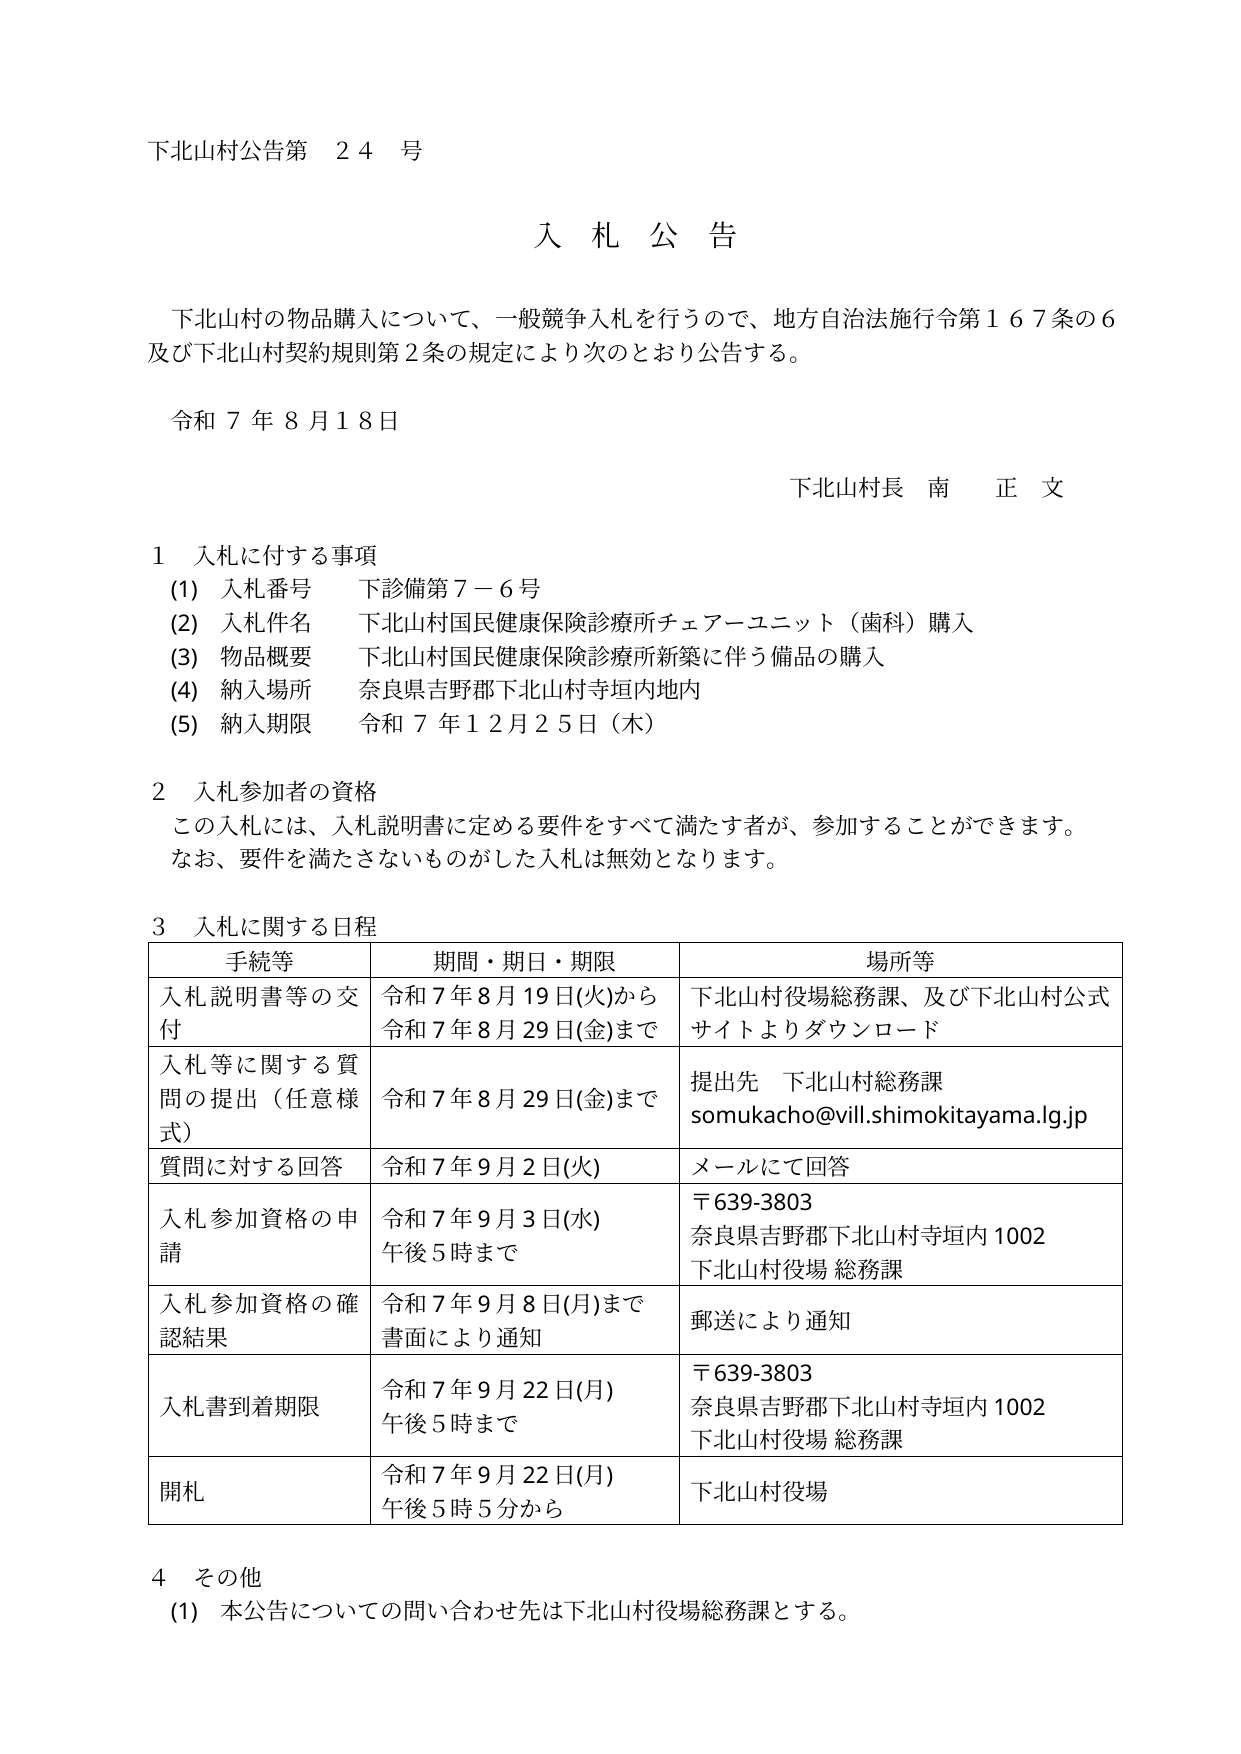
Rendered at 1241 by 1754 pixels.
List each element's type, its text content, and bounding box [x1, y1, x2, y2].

table_cell 令和7年9月2日(火) [371, 1149, 679, 1183]
text 下北山村公告第 ２４ 号 [148, 132, 1122, 166]
table_cell 入札参加資格の申請 [149, 1184, 370, 1285]
table_cell 開札 [149, 1457, 370, 1524]
table_cell 提出先 下北山村総務課 somukacho@vill.shimokitayama.lg.jp [680, 1047, 1122, 1148]
table_header 期間・期日・期限 [371, 943, 679, 977]
table_cell 令和7年9月8日(月)まで 書面により通知 [371, 1286, 679, 1353]
text ３ 入札に関する日程 [148, 908, 1122, 942]
text (5) 納入期限 令和 ７ 年１２月２５日（木） [148, 706, 1122, 740]
table_cell 令和7年9月3日(水) 午後５時まで [371, 1184, 679, 1285]
text ２ 入札参加者の資格 [148, 773, 1122, 807]
table_cell 〒639-3803 奈良県吉野郡下北山村寺垣内1002 下北山村役場 総務課 [680, 1355, 1122, 1456]
table_header 場所等 [680, 943, 1122, 977]
table_cell 令和7年9月22日(月) 午後５時まで [371, 1355, 679, 1456]
table_cell 入札参加資格の確認結果 [149, 1286, 370, 1353]
table_cell 下北山村役場総務課、及び下北山村公式サイトよりダウンロード [680, 978, 1122, 1046]
text 令和 ７ 年 ８ 月１８日 [148, 402, 1122, 436]
table_cell 令和7年8月29日(金)まで [371, 1047, 679, 1148]
table_cell 下北山村役場 [680, 1457, 1122, 1524]
text (4) 納入場所 奈良県吉野郡下北山村寺垣内地内 [148, 672, 1122, 706]
table_cell 入札等に関する質問の提出（任意様式） [149, 1047, 370, 1148]
text １ 入札に付する事項 [148, 537, 1122, 571]
text ４ その他 [148, 1559, 1122, 1593]
table_cell 令和7年8月19日(火)から 令和7年8月29日(金)まで [371, 978, 679, 1046]
table_cell 入札説明書等の交付 [149, 978, 370, 1046]
text 下北山村の物品購入について、一般競争入札を行うので、地方自治法施行令第１６７条の６及び下北山村契約規則第２条の規定により次のとおり公告する。 [148, 301, 1122, 368]
text (1) 入札番号 下診備第７－６号 [148, 571, 1122, 605]
table_cell 質問に対する回答 [149, 1149, 370, 1183]
table_header 手続等 [149, 943, 370, 977]
text 入 札 公 告 [148, 200, 1122, 267]
table_cell メールにて回答 [680, 1149, 1122, 1183]
text (3) 物品概要 下北山村国民健康保険診療所新築に伴う備品の購入 [148, 638, 1122, 672]
table_cell 〒639-3803 奈良県吉野郡下北山村寺垣内1002 下北山村役場 総務課 [680, 1184, 1122, 1285]
table_cell 令和7年9月22日(月) 午後５時５分から [371, 1457, 679, 1524]
text (1) 本公告についての問い合わせ先は下北山村役場総務課とする。 [148, 1593, 1122, 1627]
text 下北山村長 南 正 文 [148, 470, 1122, 503]
table_cell 入札書到着期限 [149, 1355, 370, 1456]
table_header この入札には、入札説明書に定める要件をすべて満たす者が、参加することができます。 なお、要件を満たさないものがした入札は無効となります。 [136, 807, 1101, 875]
table_cell 郵送により通知 [680, 1286, 1122, 1353]
text (2) 入札件名 下北山村国民健康保険診療所チェアーユニット（歯科）購入 [148, 605, 1122, 638]
